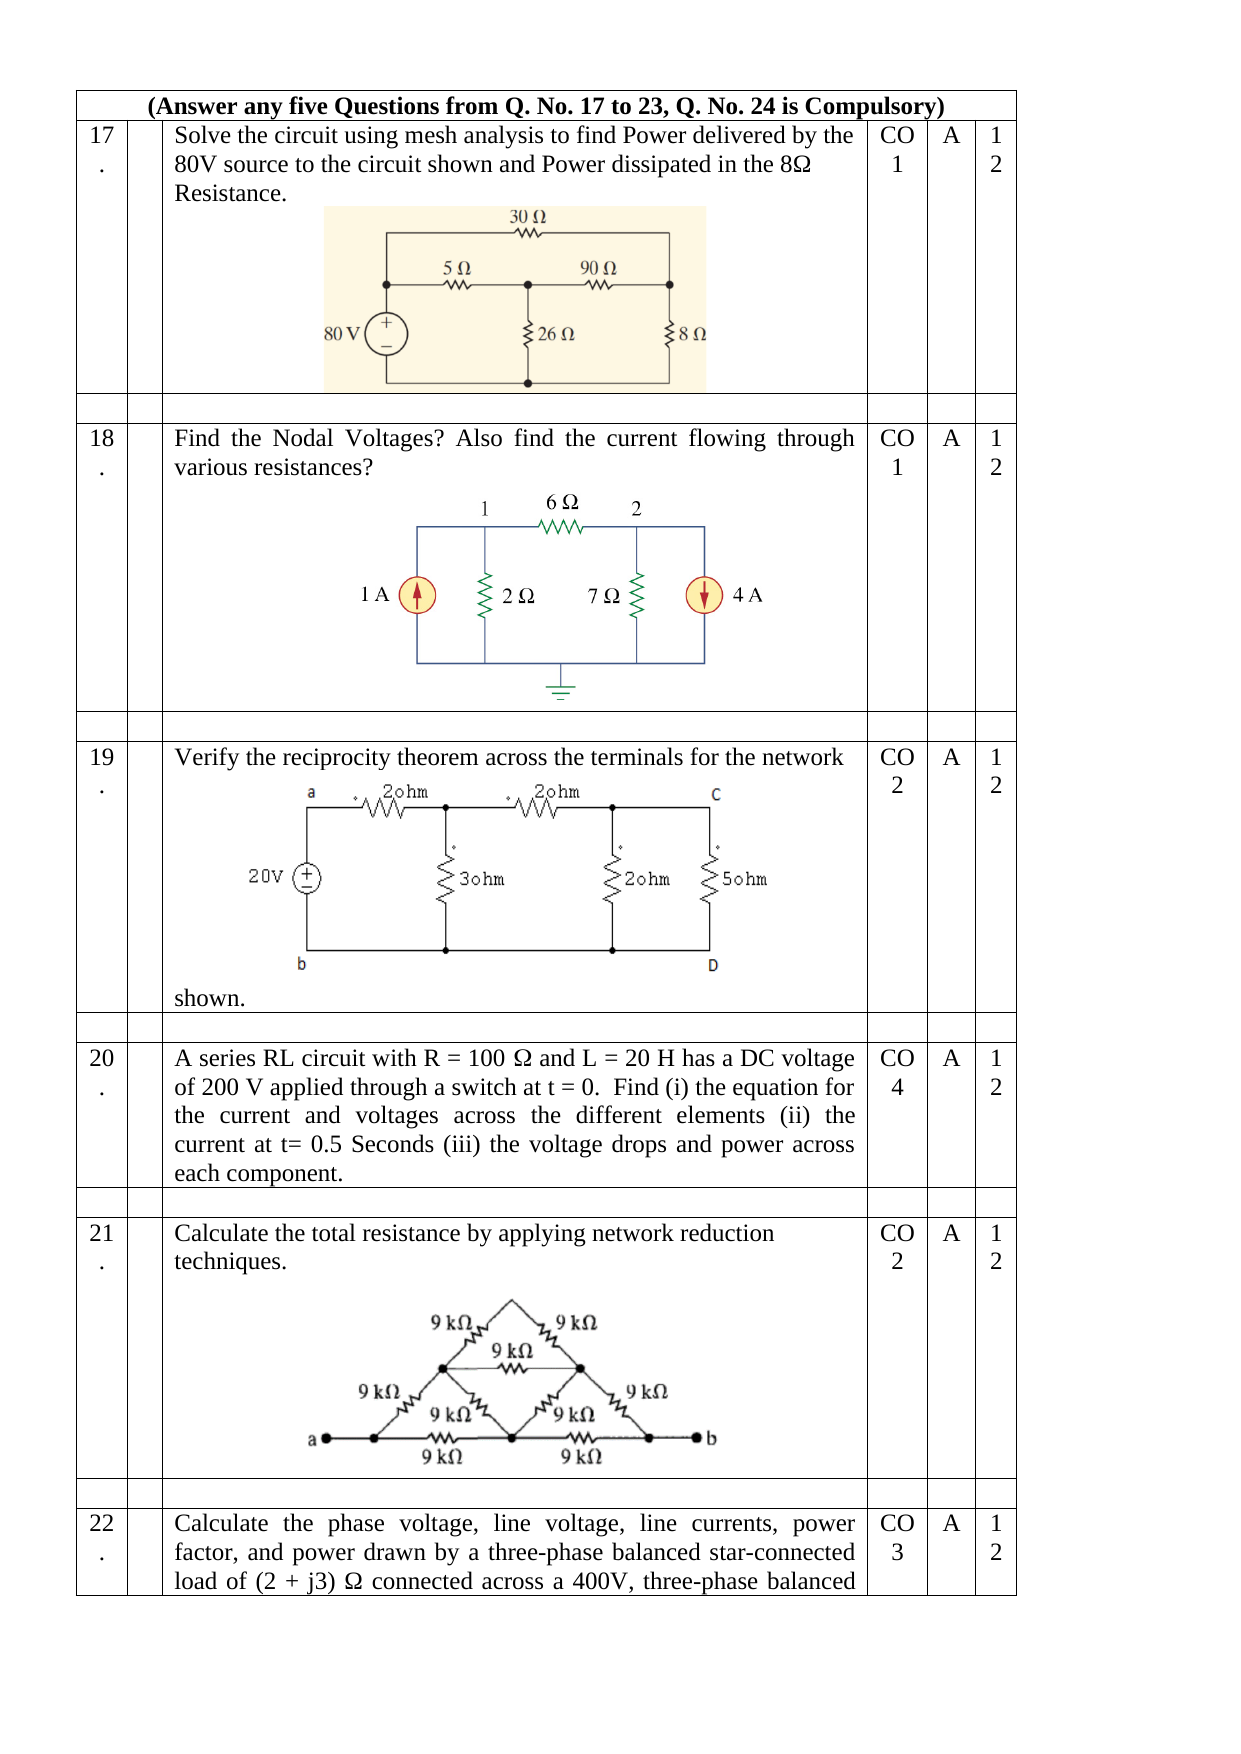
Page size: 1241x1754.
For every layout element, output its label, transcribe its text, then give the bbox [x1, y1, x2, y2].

table_cell 12 [976, 1218, 1016, 1478]
table_cell 12 [976, 742, 1016, 1012]
table_cell A series RL circuit with R = 100 and L = 20 H has a DC voltage of 200 V applied through a switch at t = 0. Find (i) the equation for the current and voltages across the different elements (ii) the current at t= 0.5 Seconds (iii) the voltage drops and power across each component. [163, 1043, 867, 1187]
table_cell 12 [976, 121, 1016, 393]
table_cell CO1 [868, 424, 927, 711]
table_cell [868, 1188, 927, 1217]
table_cell 20. [77, 1043, 127, 1187]
table_cell CO3 [868, 1509, 927, 1595]
table_cell [868, 1013, 927, 1042]
table_cell [128, 712, 162, 741]
table_cell [128, 424, 162, 711]
table_cell 18. [77, 424, 127, 711]
table_cell Calculate the total resistance by applying network reduction techniques. [163, 1218, 867, 1478]
table_cell 21. [77, 1218, 127, 1478]
table_cell [163, 1479, 867, 1507]
table_cell [128, 394, 162, 422]
table_cell [928, 394, 975, 422]
table_cell 12 [976, 1509, 1016, 1595]
table_cell [976, 394, 1016, 422]
table_cell [128, 1218, 162, 1478]
table_cell A [928, 424, 975, 711]
table_cell [77, 712, 127, 741]
table_cell [928, 1013, 975, 1042]
table_cell CO2 [868, 1218, 927, 1478]
table_cell [163, 394, 867, 422]
picture [245, 770, 789, 1007]
table_cell [163, 1188, 867, 1217]
picture [359, 488, 763, 700]
table_cell 12 [976, 424, 1016, 711]
table_cell [868, 712, 927, 741]
table_cell [77, 1479, 127, 1507]
table_cell CO4 [868, 1043, 927, 1187]
picture [323, 206, 707, 393]
table_cell Verify the reciprocity theorem across the terminals for the network shown. [163, 742, 867, 1012]
picture [295, 1275, 735, 1478]
table_cell [928, 1479, 975, 1507]
table_cell A [928, 121, 975, 393]
table_cell A [928, 742, 975, 1012]
table_cell [976, 1013, 1016, 1042]
table_cell 19. [77, 742, 127, 1012]
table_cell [163, 1509, 867, 1595]
table_cell CO1 [868, 121, 927, 393]
table_cell [976, 1479, 1016, 1507]
table_cell [928, 712, 975, 741]
table_cell [976, 712, 1016, 741]
table_cell [128, 121, 162, 393]
table_cell [77, 1013, 127, 1042]
table_cell [128, 1013, 162, 1042]
table_cell A [928, 1043, 975, 1187]
table_cell CO2 [868, 742, 927, 1012]
table_cell Solve the circuit using mesh analysis to find Power delivered by the 80V source to the circuit shown and Power dissipated in the 8Ω Resistance. [163, 121, 867, 393]
table_cell [868, 1479, 927, 1507]
table_cell [976, 1188, 1016, 1217]
table_cell 12 [976, 1043, 1016, 1187]
table_cell A [928, 1509, 975, 1595]
table_cell Find the Nodal Voltages? Also find the current flowing through various resistances? [163, 424, 867, 711]
table_cell [128, 742, 162, 1012]
table_cell [77, 1188, 127, 1217]
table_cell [77, 91, 1016, 119]
table_cell [128, 1479, 162, 1507]
table_cell [928, 1188, 975, 1217]
table_cell [128, 1043, 162, 1187]
table_cell [77, 394, 127, 422]
table_cell [128, 1188, 162, 1217]
table_cell 17. [77, 121, 127, 393]
table_cell [128, 1509, 162, 1595]
table_cell 22. [77, 1509, 127, 1595]
table_cell [163, 712, 867, 741]
table_cell [163, 1013, 867, 1042]
table_cell [868, 394, 927, 422]
table_cell A [928, 1218, 975, 1478]
